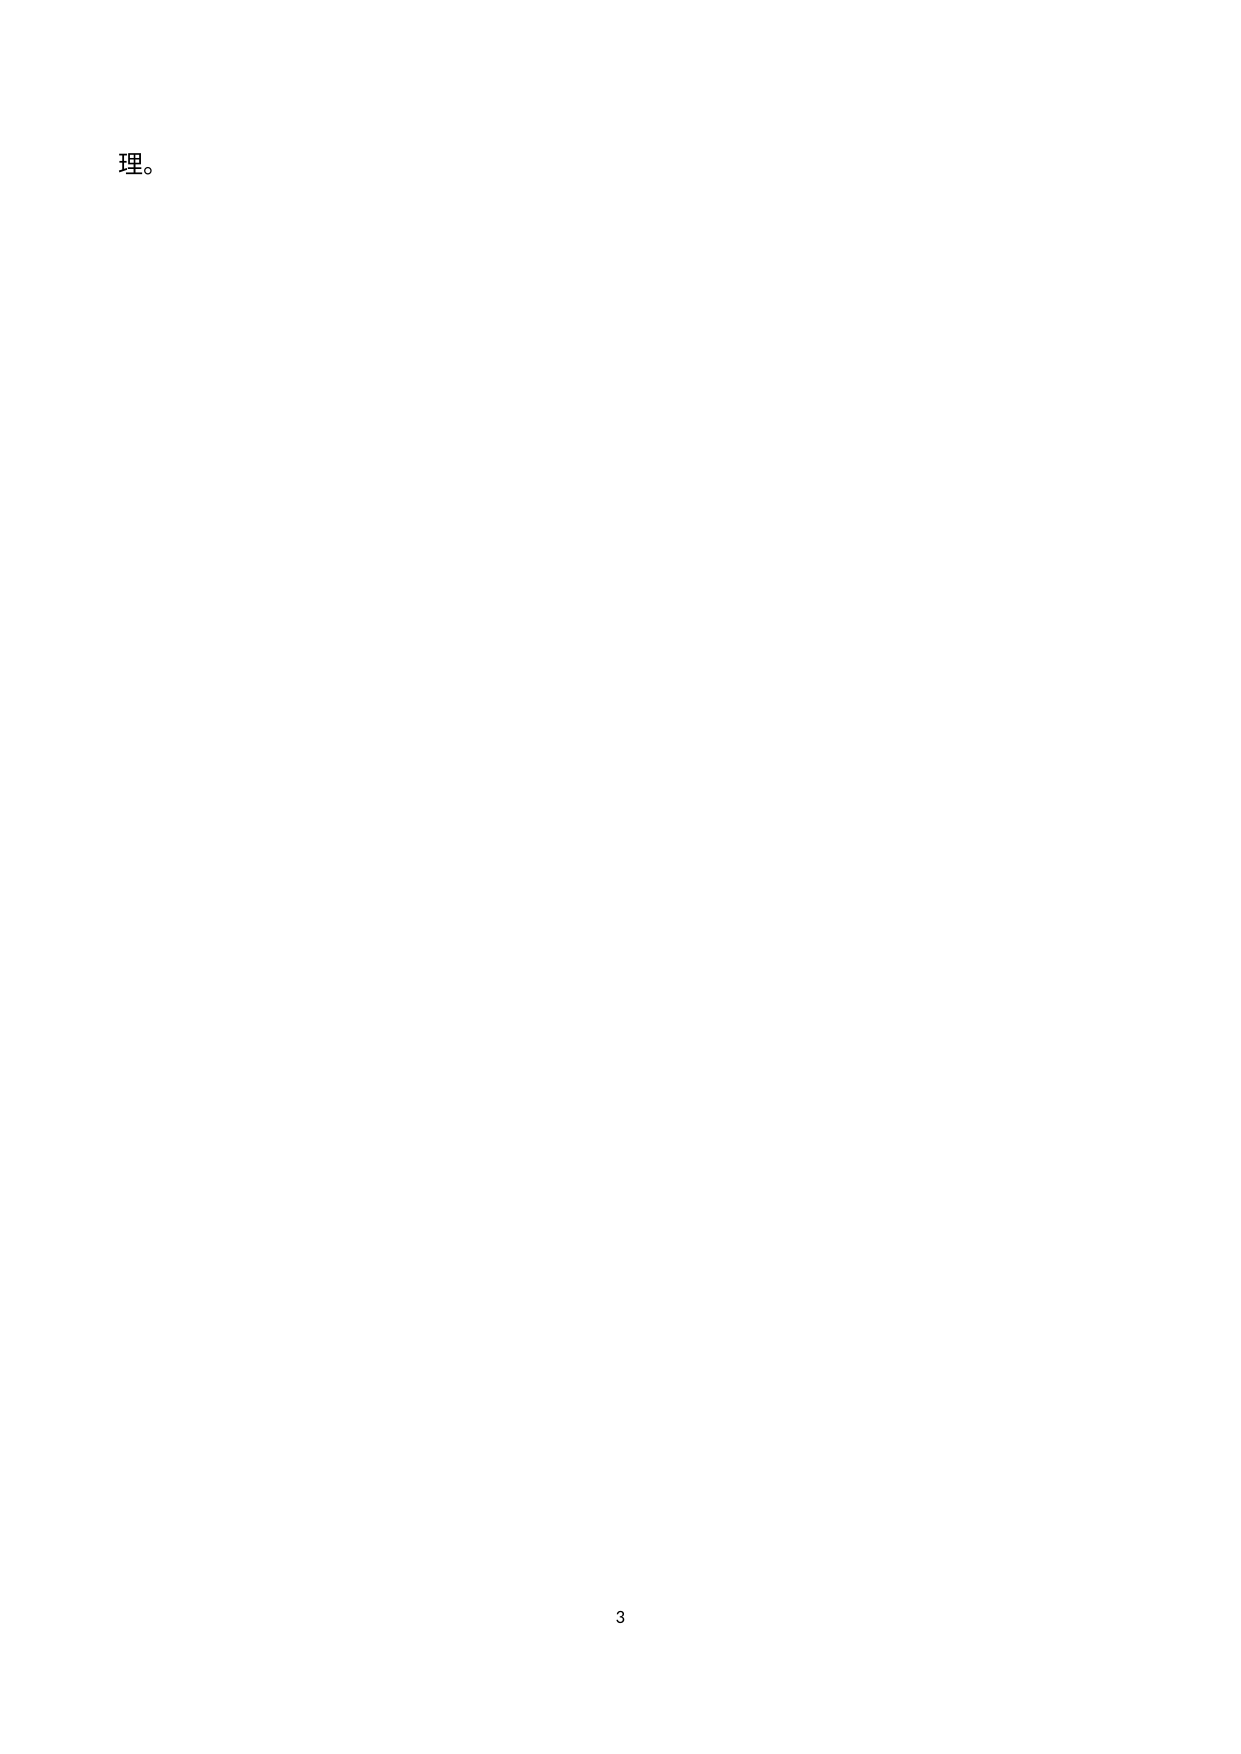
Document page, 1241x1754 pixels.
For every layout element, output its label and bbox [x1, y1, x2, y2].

text [118, 130, 1122, 195]
